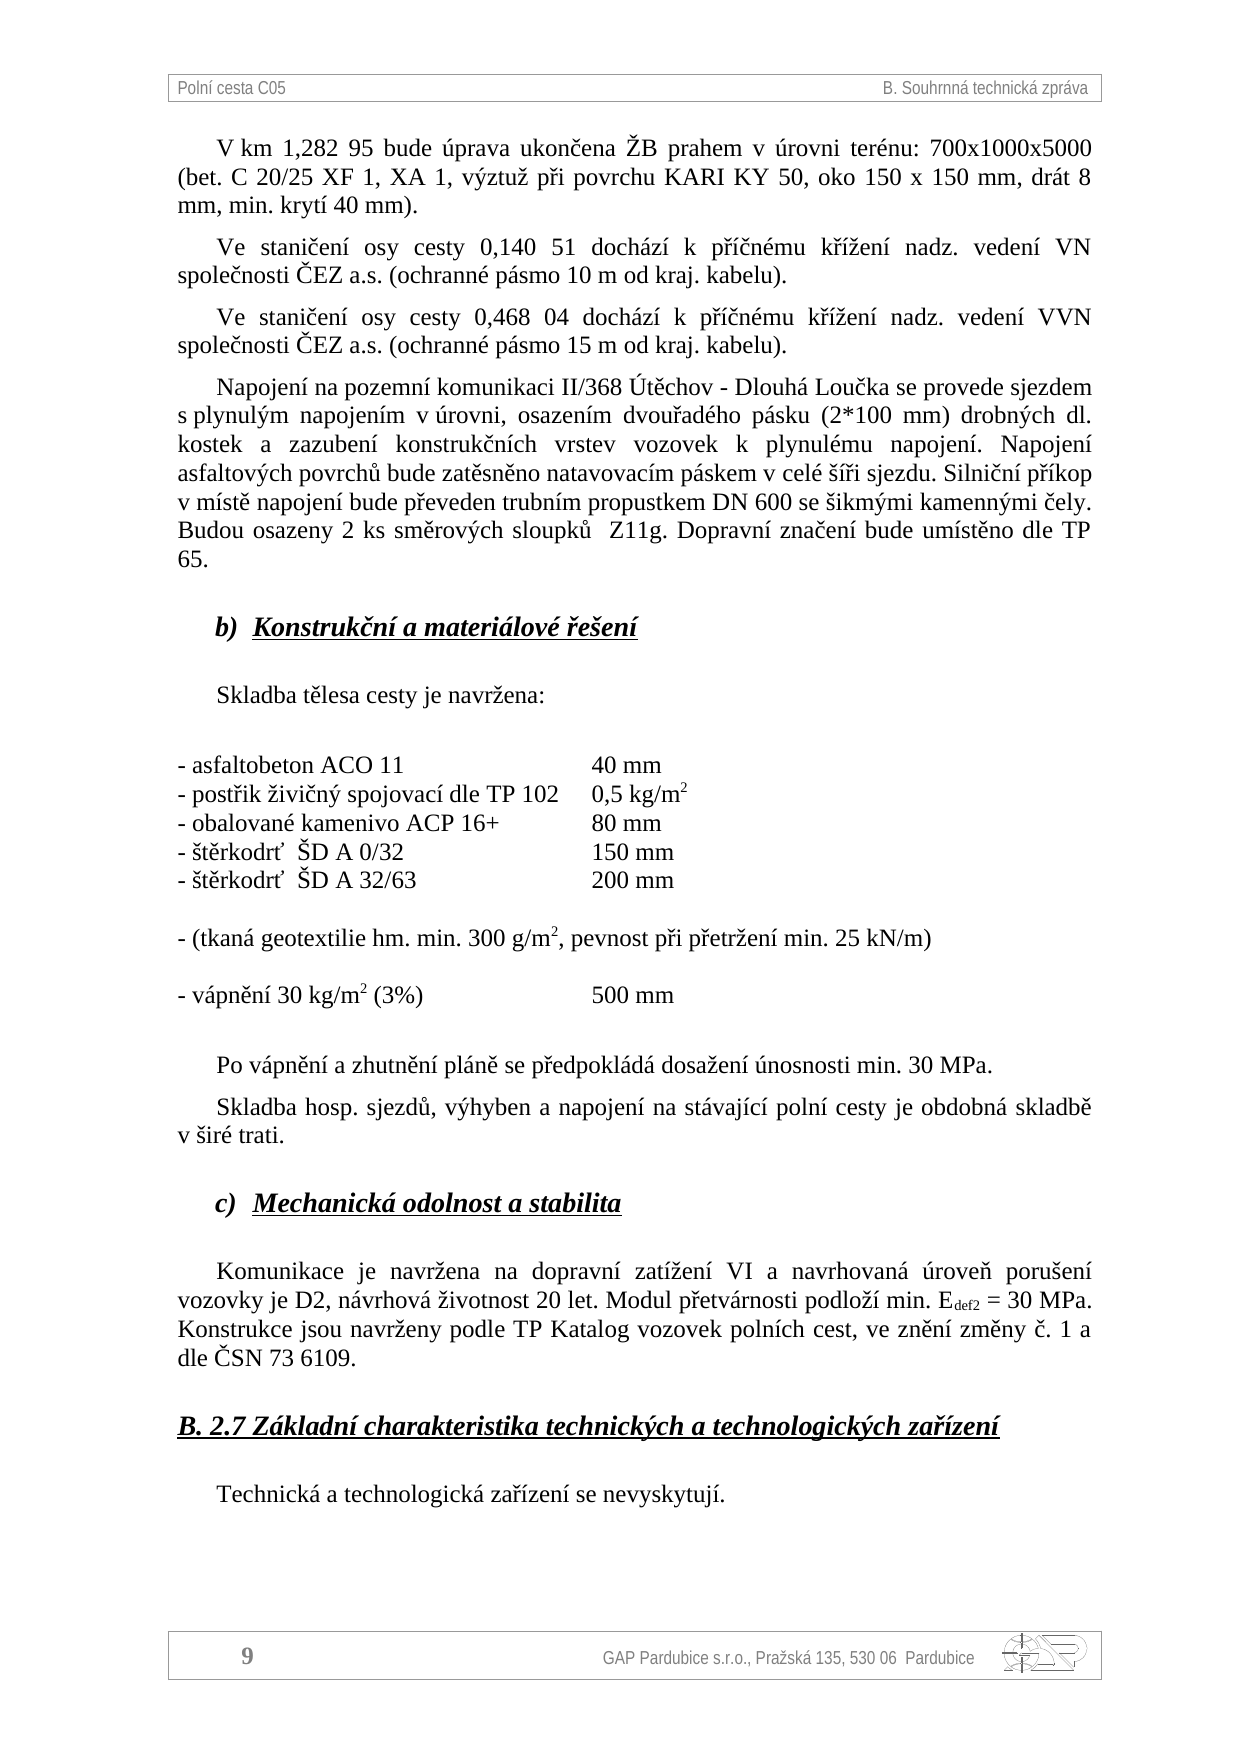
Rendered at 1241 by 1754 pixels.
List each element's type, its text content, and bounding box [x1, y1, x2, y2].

list Mechanická odolnost a stabilita [215, 1187, 1092, 1219]
text - (tkaná geotextilie hm. min. 300 g/m2, pevnost při přetržení min. 25 kN/m) [177, 923, 1092, 952]
text - vápnění 30 kg/m2 (3%) 500 mm [177, 980, 1092, 1009]
text - asfaltobeton ACO 11 40 mm [177, 750, 1092, 779]
list Konstrukční a materiálové řešení [215, 610, 1092, 643]
text Ve staničení osy cesty 0,468 04 dochází k příčnému křížení nadz. vedení VVN společnosti ČEZ a.s. (ochranné pásmo 15 m od kraj. kabelu). [177, 302, 1092, 359]
text Skladba tělesa cesty je navržena: [177, 680, 1092, 709]
text Komunikace je navržena na dopravní zatížení VI a navrhovaná úroveň porušení vozovky je D2, návrhová životnost 20 let. Modul přetvárnosti podloží min. Edef2 = 30 MPa. Konstrukce jsou navrženy podle TP Katalog vozovek polních cest, ve znění změny č. 1 a dle ČSN 73 6109. [177, 1256, 1092, 1371]
text Napojení na pozemní komunikaci II/368 Útěchov - Dlouhá Loučka se provede sjezdem s plynulým napojením v úrovni, osazením dvouřadého pásku (2*100 mm) drobných dl. kostek a zazubení konstrukčních vrstev vozovek k plynulému napojení. Napojení asfaltových povrchů bude zatěsněno natavovacím páskem v celé šíři sjezdu. Silniční příkop v místě napojení bude převeden trubním propustkem DN 600 se šikmými kamennými čely. Budou osazeny 2 ks směrových sloupků Z11g. Dopravní značení bude umístěno dle TP 65. [177, 372, 1092, 573]
text Ve staničení osy cesty 0,140 51 dochází k příčnému křížení nadz. vedení VN společnosti ČEZ a.s. (ochranné pásmo 10 m od kraj. kabelu). [177, 232, 1092, 289]
text - štěrkodrť ŠD A 32/63 200 mm [177, 865, 1092, 894]
text - postřik živičný spojovací dle TP 102 0,5 kg/m2 [177, 779, 1092, 808]
text Skladba hosp. sjezdů, výhyben a napojení na stávající polní cesty je obdobná skladbě v širé trati. [177, 1092, 1092, 1149]
text - štěrkodrť ŠD A 0/32 150 mm [177, 837, 1092, 865]
text V km 1,282 95 bude úprava ukončena ŽB prahem v úrovni terénu: 700x1000x5000 (bet. C 20/25 XF 1, XA 1, výztuž při povrchu KARI KY 50, oko 150 x 150 mm, drát 8 mm, min. krytí 40 mm). [177, 133, 1092, 219]
text B. 2.7 Základní charakteristika technických a technologických zařízení [177, 1409, 1092, 1441]
text Technická a technologická zařízení se nevyskytují. [177, 1479, 1092, 1508]
text Po vápnění a zhutnění pláně se předpokládá dosažení únosnosti min. 30 MPa. [177, 1050, 1092, 1079]
text - obalované kamenivo ACP 16+ 80 mm [177, 808, 1092, 837]
